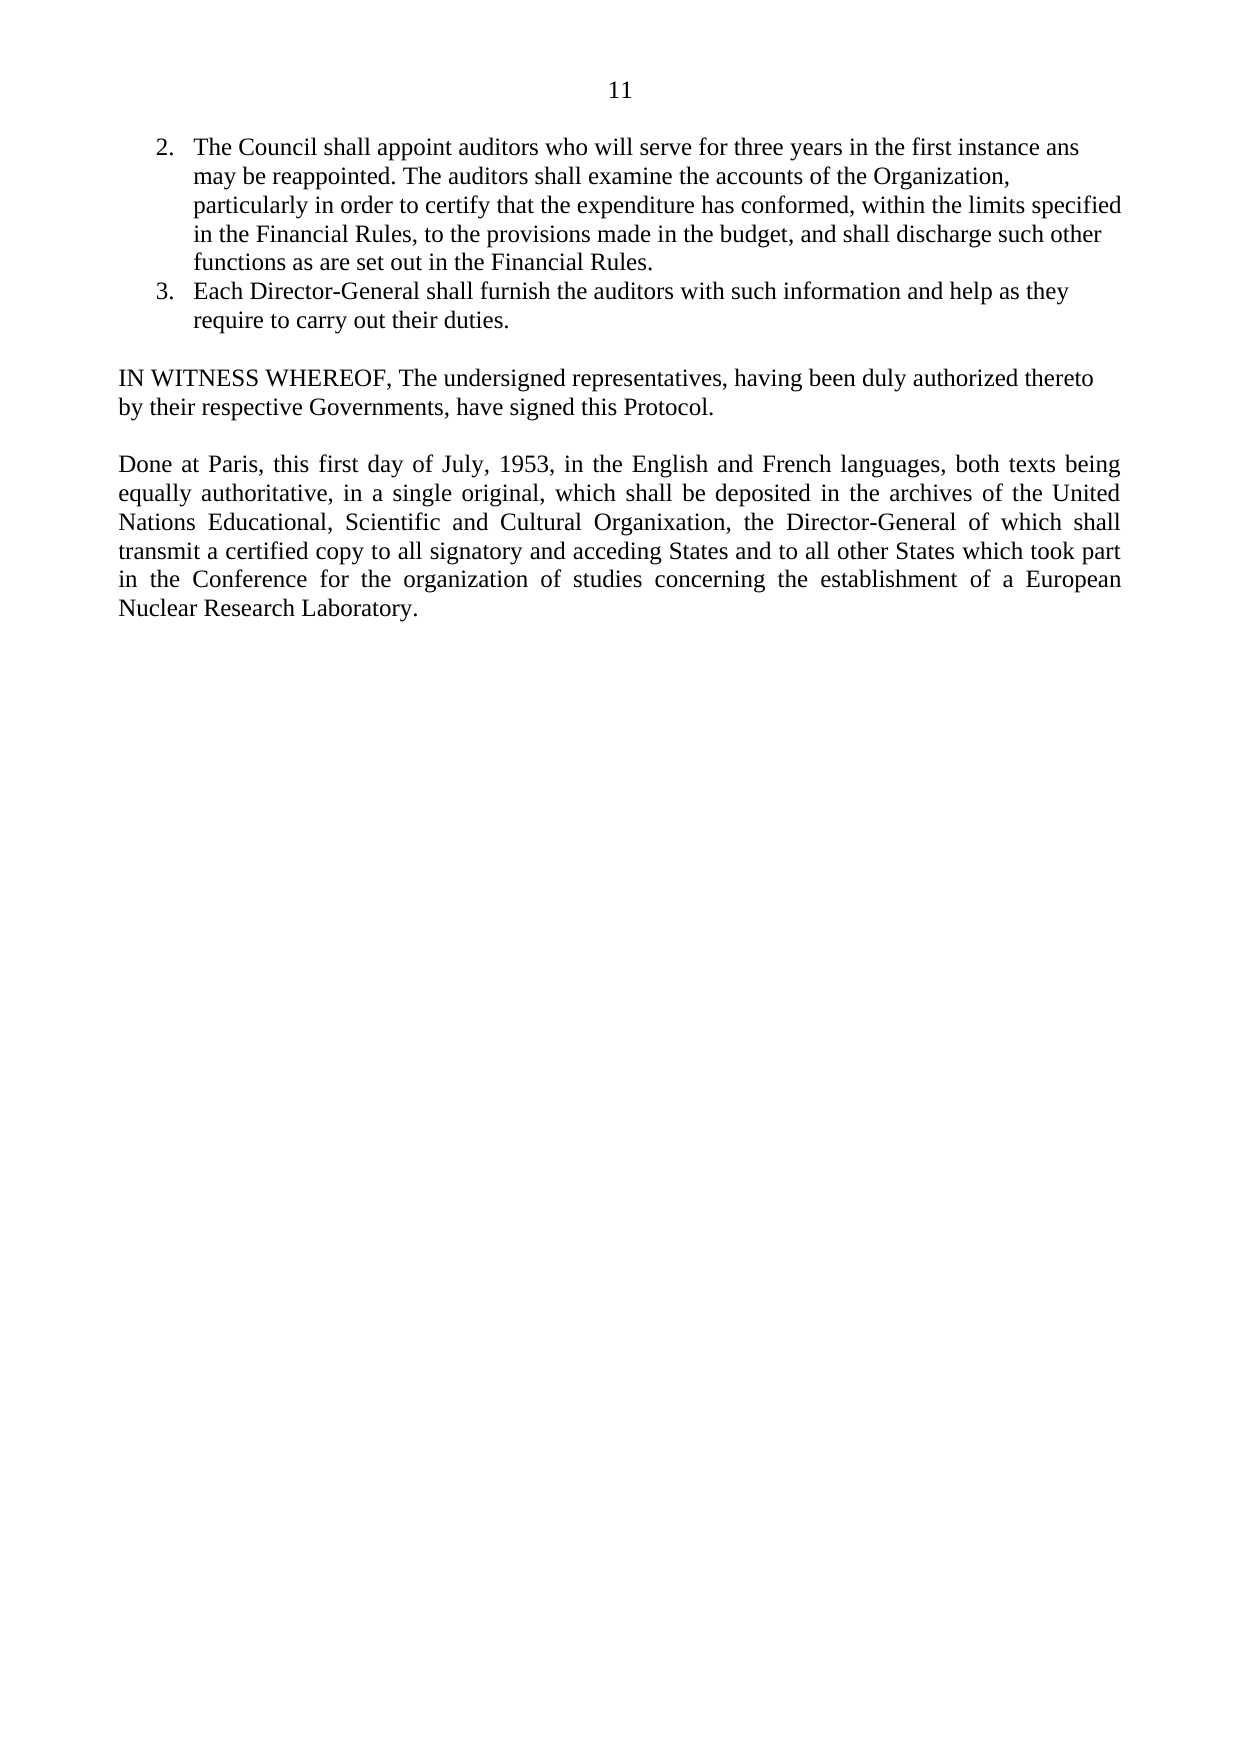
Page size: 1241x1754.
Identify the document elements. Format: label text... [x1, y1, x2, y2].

text IN WITNESS WHEREOF, The undersigned representatives, having been duly authorized thereto by their respective Governments, have signed this Protocol. [118, 363, 1122, 420]
list Each Director-General shall furnish the auditors with such information and help as they require to carry out their duties. [156, 276, 1122, 334]
list The Council shall appoint auditors who will serve for three years in the first instance ans may be reappointed. The auditors shall examine the accounts of the Organization, particularly in order to certify that the expenditure has conformed, within the limits specified in the Financial Rules, to the provisions made in the budget, and shall discharge such other functions as are set out in the Financial Rules. [156, 132, 1122, 276]
text Done at Paris, this first day of July, 1953, in the English and French languages, both texts being equally authoritative, in a single original, which shall be deposited in the archives of the United Nations Educational, Scientific and Cultural Organixation, the Director-General of which shall transmit a certified copy to all signatory and acceding States and to all other States which took part in the Conference for the organization of studies concerning the establishment of a European Nuclear Research Laboratory. [118, 449, 1122, 622]
